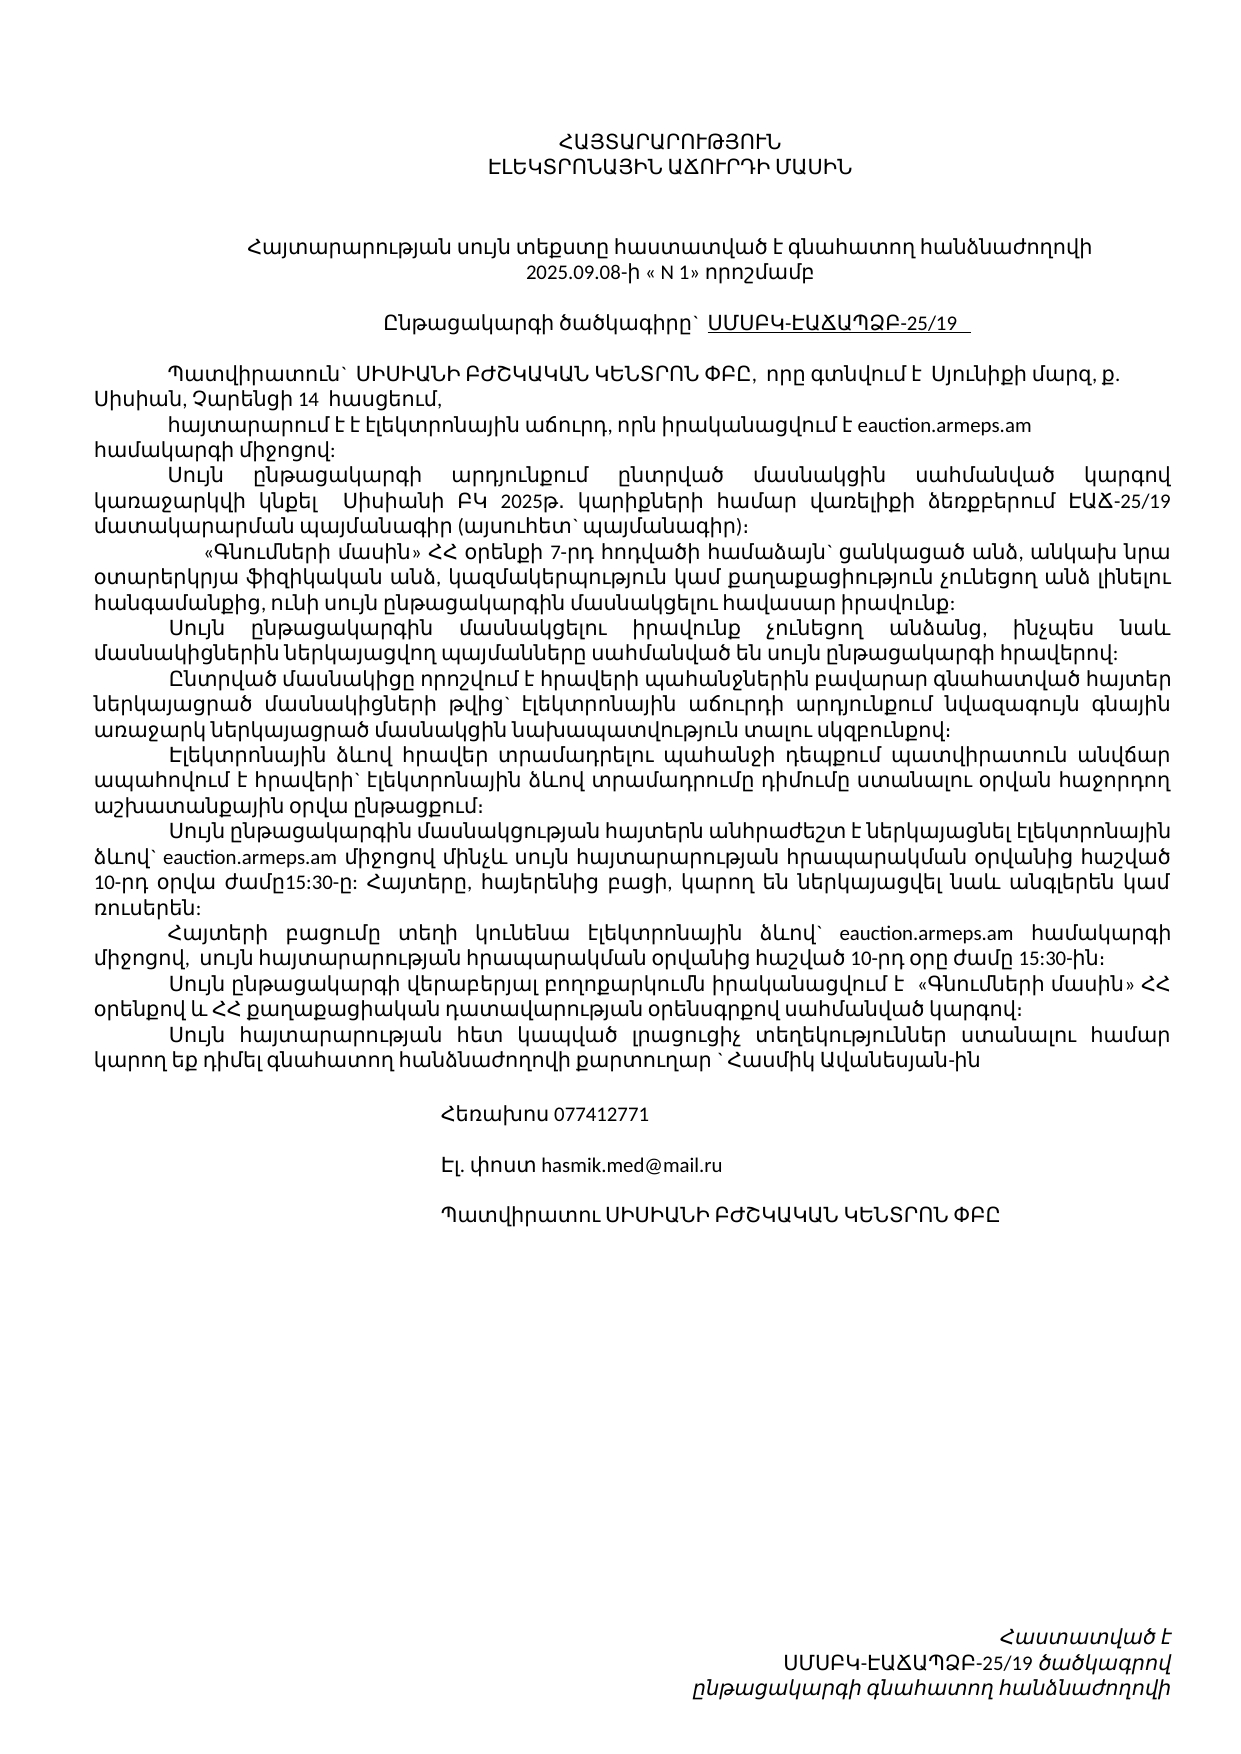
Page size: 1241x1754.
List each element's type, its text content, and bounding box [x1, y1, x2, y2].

text Սույն ընթացակարգին մասնակցության հայտերն անհրաժեշտ է ներկայացնել էլեկտրոնային ձևով` eauction.armeps.am միջոցով մինչև սույն հայտարարության հրապարակման օրվանից հաշված 10-րդ օրվա ժամը15:30-ը: Հայտերը, հայերենից բացի, կարող են ներկայացվել նաև անգլերեն կամ ռուսերեն: [94, 818, 1171, 920]
text ԷԼԵԿՏՐՈՆԱՅԻՆ ԱՃՈՒՐԴԻ ՄԱՍԻՆ [94, 154, 1171, 180]
text ընթացակարգի գնահատող հանձնաժողովի [94, 1675, 1171, 1701]
text ՀԱՅՏԱՐԱՐՈՒԹՅՈՒՆ [94, 129, 1171, 154]
text Հեռախոս 077412771 [94, 1101, 1171, 1126]
text հայտարարում է է էլեկտրոնային աճուրդ, որն իրականացվում է eauction.armeps.am համակարգի միջոցով: [94, 412, 1171, 463]
text Սույն ընթացակարգին մասնակցելու իրավունք չունեցող անձանց, ինչպես նաև մասնակիցներին ներկայացվող պայմանները սահմանված են սույն ընթացակարգի հրավերով: [94, 615, 1171, 666]
text ՍՄՍԲԿ-ԷԱՃԱՊՁԲ-25/19 ծածկագրով [94, 1650, 1171, 1675]
text Հայտարարության սույն տեքստը հաստատված է գնահատող հանձնաժողովի [94, 234, 1171, 259]
text Ընթացակարգի ծածկագիրը` ՍՄՍԲԿ-ԷԱՃԱՊՁԲ-25/19 [94, 310, 1171, 336]
text Սույն հայտարարության հետ կապված լրացուցիչ տեղեկություններ ստանալու համար կարող եք դիմել գնահատող հանձնաժողովի քարտուղար ` Հասմիկ Ավանեսյան-ին [94, 1022, 1171, 1073]
text Պատվիրատուն` ՍԻՍԻԱՆԻ ԲԺՇԿԱԿԱՆ ԿԵՆՏՐՈՆ ՓԲԸ, որը գտնվում է Սյունիքի մարզ, ք. Սիսիան, Չարենցի 14 հասցեում, [94, 361, 1171, 412]
text Էլեկտրոնային ձևով հրավեր տրամադրելու պահանջի դեպքում պատվիրատուն անվճար ապահովում է հրավերի` էլեկտրոնային ձևով տրամադրումը դիմումը ստանալու օրվան հաջորդող աշխատանքային օրվա ընթացքում։ [94, 742, 1171, 818]
text Հայտերի բացումը տեղի կունենա էլեկտրոնային ձևով` eauction.armeps.am համակարգի միջոցով, սույն հայտարարության հրապարակման օրվանից հաշված 10-րդ օրը ժամը 15:30-ին։ [94, 920, 1171, 971]
text Սույն ընթացակարգի արդյունքում ընտրված մասնակցին սահմանված կարգով կառաջարկվի կնքել Սիսիանի ԲԿ 2025թ․ կարիքների համար վառելիքի ձեռքբերում ԷԱՃ-25/19 մատակարարման պայմանագիր (այսուհետ` պայմանագիր)։ [94, 463, 1171, 539]
text Էլ. փոստ hasmik.med@mail.ru [94, 1152, 1171, 1177]
text Ընտրված մասնակիցը որոշվում է հրավերի պահանջներին բավարար գնահատված հայտեր ներկայացրած մասնակիցների թվից` էլեկտրոնային աճուրդի արդյունքում նվազագույն գնային առաջարկ ներկայացրած մասնակցին նախապատվություն տալու սկզբունքով։ [94, 666, 1171, 742]
text Պատվիրատու ՍԻՍԻԱՆԻ ԲԺՇԿԱԿԱՆ ԿԵՆՏՐՈՆ ՓԲԸ [94, 1203, 1171, 1228]
text «Գնումների մասին» ՀՀ օրենքի 7-րդ հոդվածի համաձայն` ցանկացած անձ, անկախ նրա օտարերկրյա ֆիզիկական անձ, կազմակերպություն կամ քաղաքացիություն չունեցող անձ լինելու հանգամանքից, ունի սույն ընթացակարգին մասնակցելու հավասար իրավունք: [94, 539, 1171, 615]
text 2025.09.08 -ի « N 1» որոշմամբ [94, 259, 1171, 285]
text Հաստատված է [94, 1624, 1171, 1650]
text Սույն ընթացակարգի վերաբերյալ բողոքարկումն իրականացվում է «Գնումների մասին» ՀՀ օրենքով և ՀՀ քաղաքացիական դատավարության օրենսգրքով սահմանված կարգով։ [94, 971, 1171, 1022]
